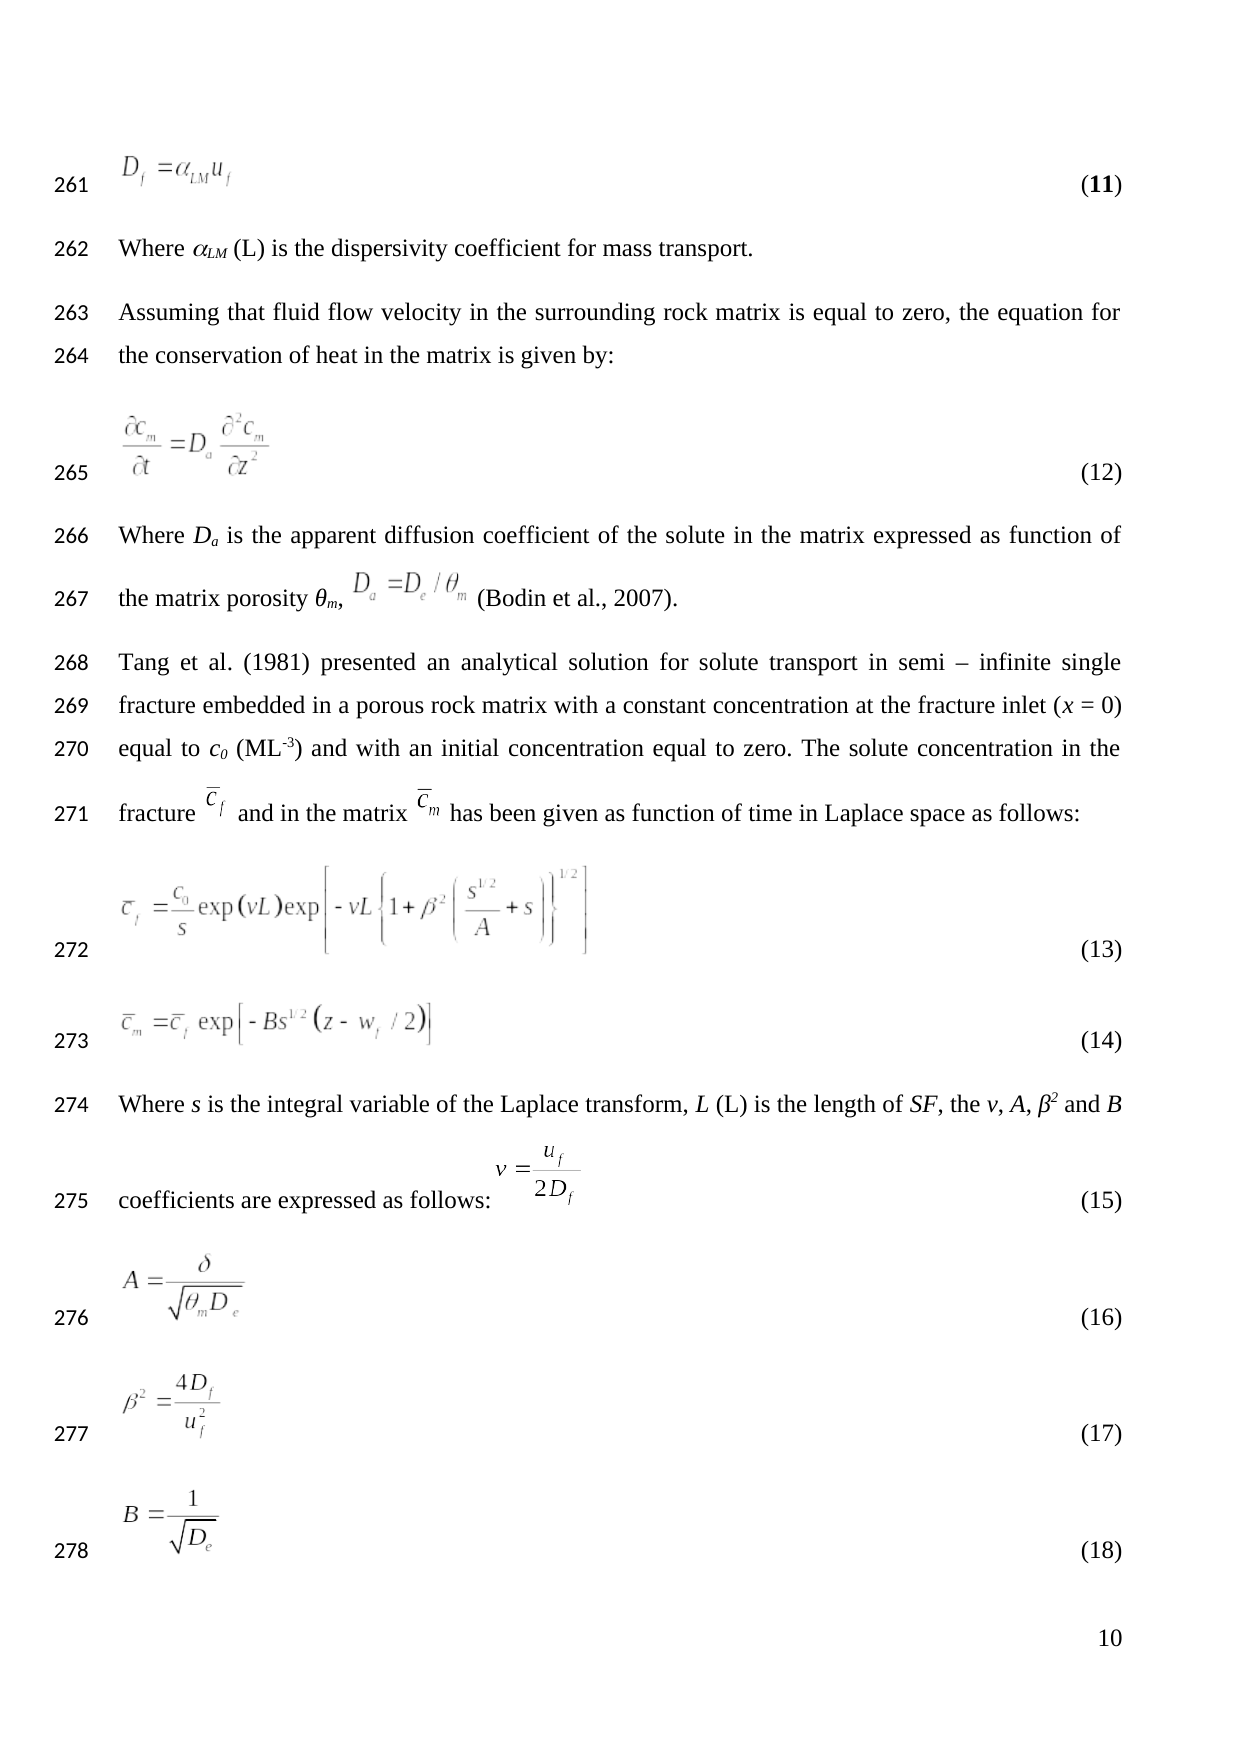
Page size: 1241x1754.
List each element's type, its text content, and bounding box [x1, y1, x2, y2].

text Where LM (L) is the dispersivity coefficient for mass transport. [118, 233, 1122, 262]
text Tang et al. (1981) presented an analytical solution for solute transport in semi – infinite single fracture embedded in a porous rock matrix with a constant concentration at the fracture inlet (x = 0) equal to c0 (ML-3) and with an initial concentration equal to zero. The solute concentration in the fracture and in the matrix has been given as function of time in Laplace space as follows: [118, 647, 1122, 827]
text (13) [118, 862, 1122, 963]
text (14) [118, 998, 1122, 1054]
text (17) [118, 1366, 1122, 1447]
text Where Da is the apparent diffusion coefficient of the solute in the matrix expressed as function of the matrix porosity θm, (Bodin et al., 2007). [118, 521, 1122, 612]
text (11) [118, 148, 1122, 198]
text (16) [118, 1249, 1122, 1330]
text (12) [118, 404, 1122, 485]
text Where s is the integral variable of the Laplace transform, L (L) is the length of SF, the v, A, β2 and B coefficients are expressed as follows: (15) [118, 1089, 1122, 1214]
text (18) [118, 1482, 1122, 1563]
text Assuming that fluid flow velocity in the surrounding rock matrix is equal to zero, the equation for the conservation of heat in the matrix is given by: [118, 297, 1122, 369]
